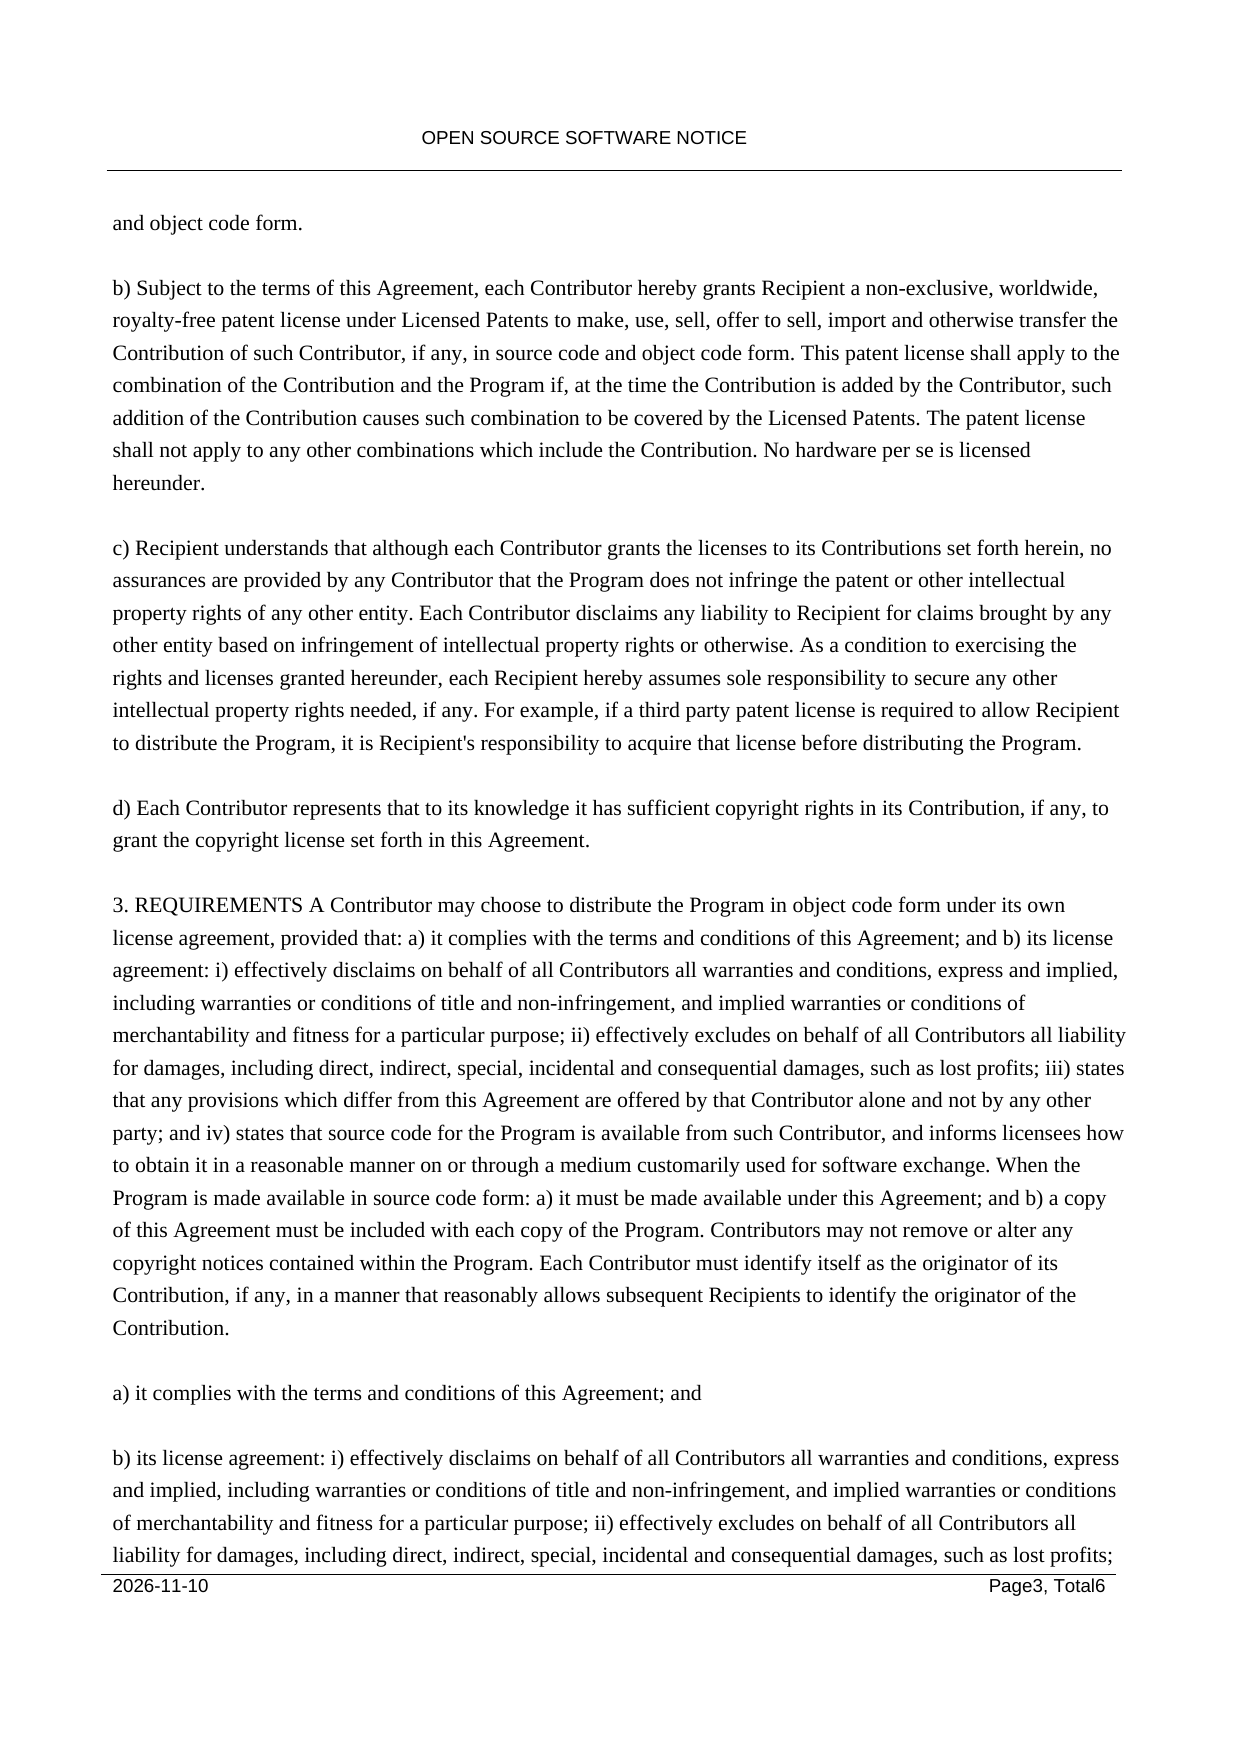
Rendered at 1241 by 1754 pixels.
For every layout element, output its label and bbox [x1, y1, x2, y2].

text [112, 206, 1128, 1571]
